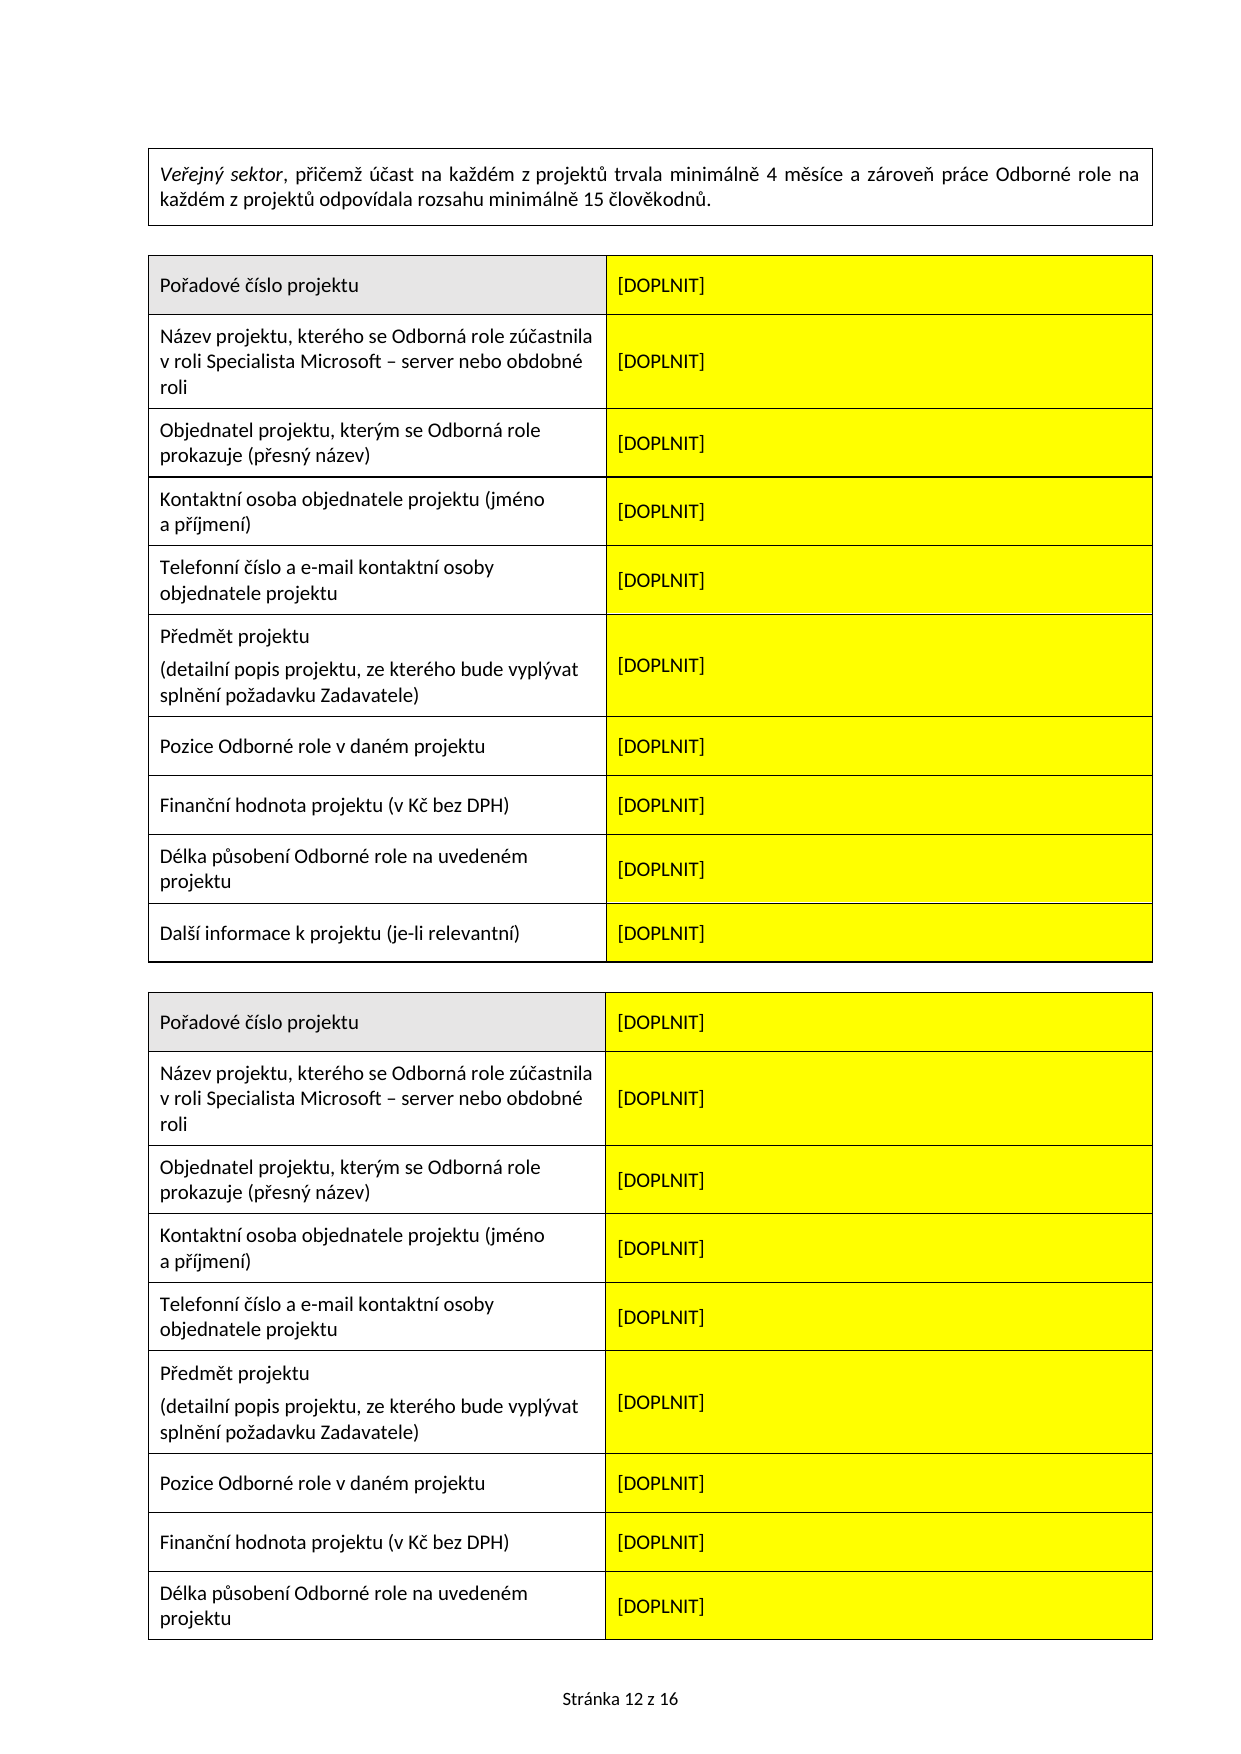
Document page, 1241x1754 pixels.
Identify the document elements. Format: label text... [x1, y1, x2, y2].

table_cell [DOPLNIT] [607, 904, 1152, 961]
table_cell Předmět projektu (detailní popis projektu, ze kterého bude vyplývat splnění požadavku Zadavatele) [149, 615, 606, 716]
table_cell Telefonní číslo a e-mail kontaktní osoby objednatele projektu [149, 546, 606, 613]
table_header [DOPLNIT] [606, 993, 1152, 1051]
table_cell [DOPLNIT] [606, 1214, 1152, 1282]
table_cell Název projektu, kterého se Odborná role zúčastnila v roli Specialista Microsoft – server nebo obdobné roli [149, 1052, 605, 1145]
table_cell [DOPLNIT] [607, 315, 1152, 408]
table_cell Finanční hodnota projektu (v Kč bez DPH) [149, 776, 606, 834]
table_cell Kontaktní osoba objednatele projektu (jméno a příjmení) [149, 1214, 605, 1282]
table_cell Finanční hodnota projektu (v Kč bez DPH) [149, 1513, 605, 1571]
table_cell Pozice Odborné role v daném projektu [149, 717, 606, 775]
table_header Pořadové číslo projektu [149, 993, 605, 1051]
table_cell Předmět projektu (detailní popis projektu, ze kterého bude vyplývat splnění požadavku Zadavatele) [149, 1351, 605, 1453]
table_cell Kontaktní osoba objednatele projektu (jméno a příjmení) [149, 478, 606, 545]
table_cell Objednatel projektu, kterým se Odborná role prokazuje (přesný název) [149, 1146, 605, 1213]
table_cell Pozice Odborné role v daném projektu [149, 1454, 605, 1512]
table_cell [DOPLNIT] [606, 1513, 1152, 1571]
table_cell [DOPLNIT] [606, 1146, 1152, 1213]
table_cell [DOPLNIT] [606, 1351, 1152, 1453]
table_cell Telefonní číslo a e-mail kontaktní osoby objednatele projektu [149, 1283, 605, 1350]
table_cell [DOPLNIT] [607, 835, 1152, 902]
table_header [DOPLNIT] [607, 256, 1152, 314]
table_cell Délka působení Odborné role na uvedeném projektu [149, 835, 606, 902]
table_cell Objednatel projektu, kterým se Odborná role prokazuje (přesný název) [149, 409, 606, 476]
table_cell [DOPLNIT] [607, 546, 1152, 613]
table_cell Další informace k projektu (je-li relevantní) [149, 904, 606, 961]
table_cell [149, 149, 1152, 224]
table_cell Délka působení Odborné role na uvedeném projektu [149, 1572, 605, 1639]
table_cell [DOPLNIT] [607, 478, 1152, 545]
table_cell [DOPLNIT] [606, 1283, 1152, 1350]
table_cell [DOPLNIT] [606, 1052, 1152, 1145]
table_cell Název projektu, kterého se Odborná role zúčastnila v roli Specialista Microsoft – server nebo obdobné roli [149, 315, 606, 408]
table_cell [DOPLNIT] [607, 615, 1152, 716]
table_cell [DOPLNIT] [606, 1572, 1152, 1639]
table_cell [DOPLNIT] [607, 776, 1152, 834]
table_cell [DOPLNIT] [607, 409, 1152, 476]
table_cell [DOPLNIT] [606, 1454, 1152, 1512]
table_header Pořadové číslo projektu [149, 256, 606, 314]
table_cell [DOPLNIT] [607, 717, 1152, 775]
